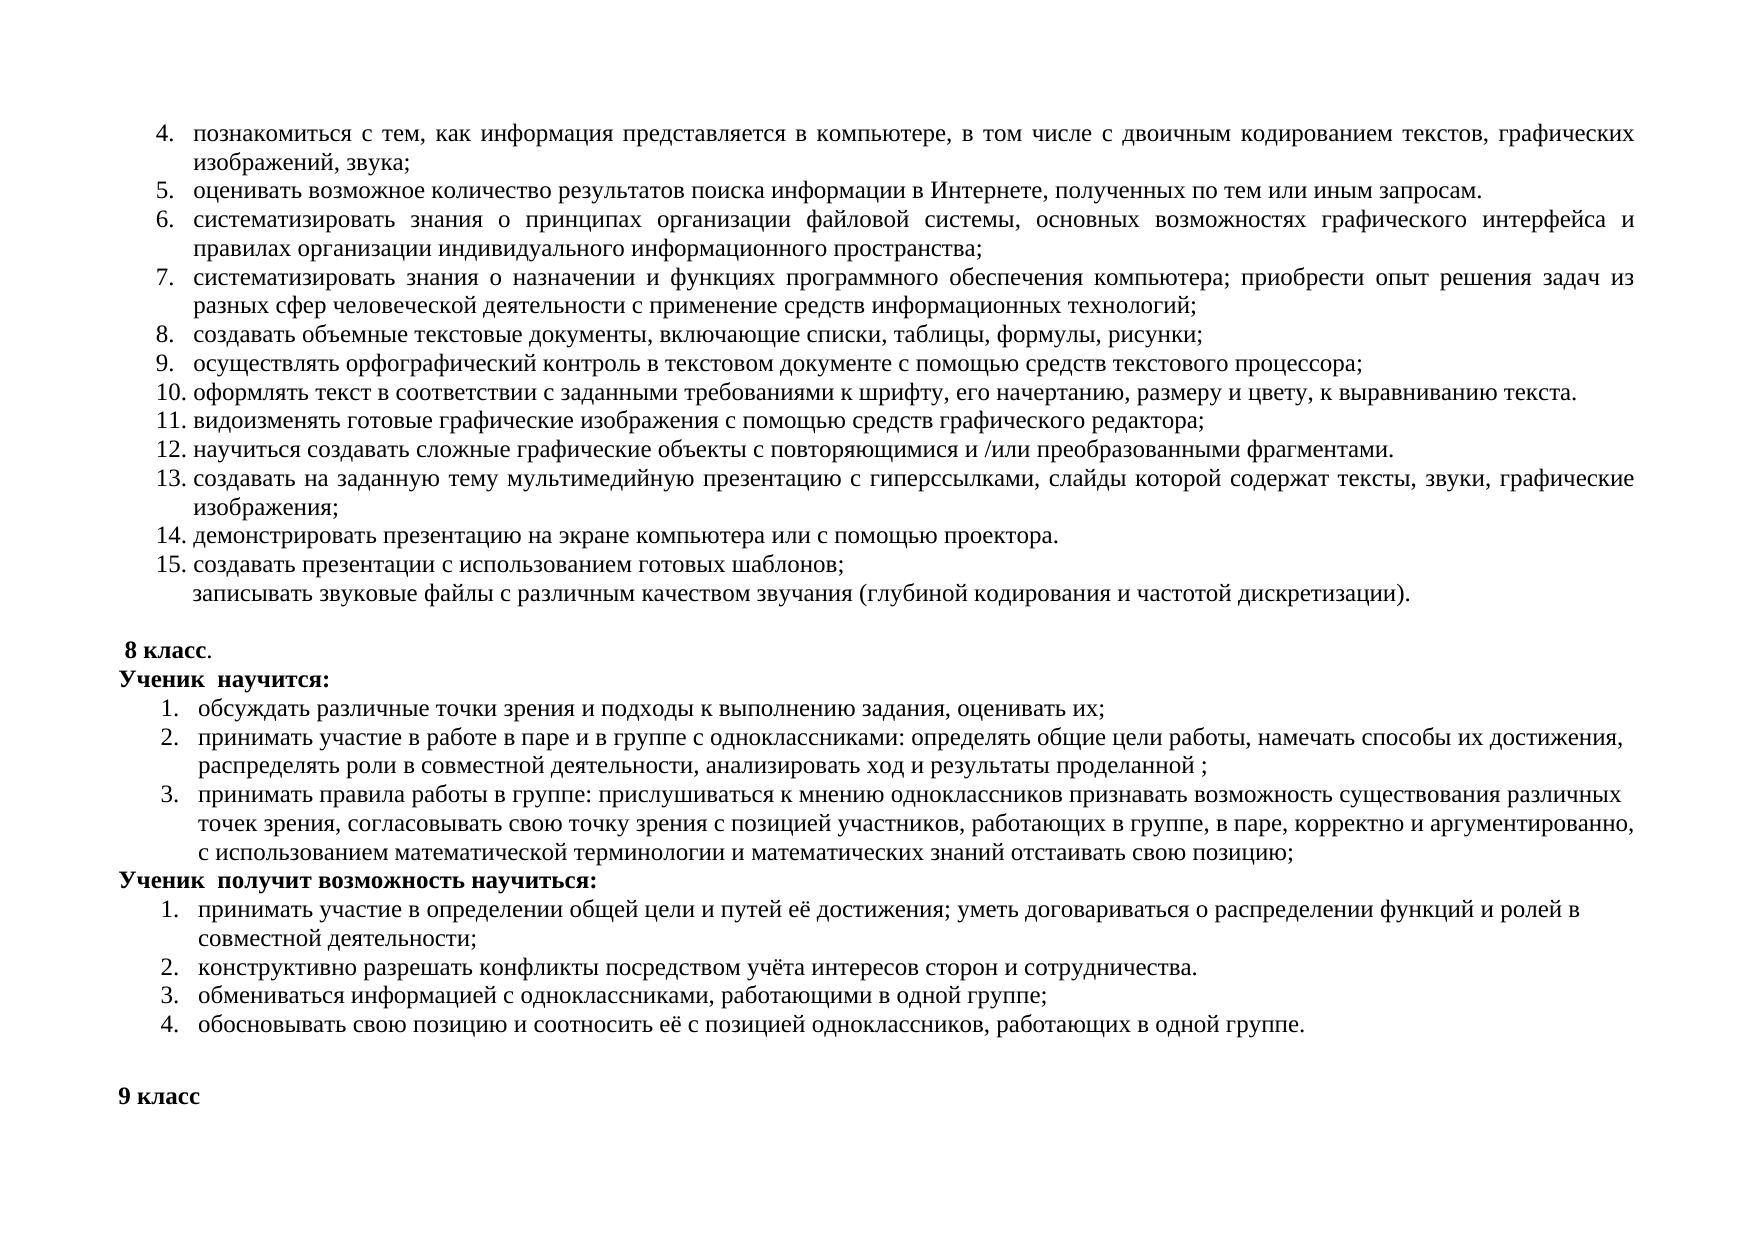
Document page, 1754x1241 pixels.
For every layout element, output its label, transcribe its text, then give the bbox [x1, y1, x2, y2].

list создавать объемные текстовые документы, включающие списки, таблицы, формулы, рисунки; [156, 319, 1636, 348]
list обсуждать различные точки зрения и подходы к выполнению задания, оценивать их; [160, 693, 1636, 722]
text 8 класс. [118, 636, 1604, 664]
text Ученик получит возможность научиться: [118, 866, 1636, 894]
list оценивать возможное количество результатов поиска информации в Интернете, полученных по тем или иным запросам. [156, 176, 1636, 204]
list осуществлять орфографический контроль в текстовом документе с помощью средств текстового процессора; [156, 348, 1636, 377]
text Ученик научится: [118, 664, 1636, 693]
list обосновывать свою позицию и соотносить её с позицией одноклассников, работающих в одной группе. [160, 1009, 1636, 1038]
list принимать участие в определении общей цели и путей её достижения; уметь договариваться о распределении функций и ролей в совместной деятельности; [160, 894, 1636, 952]
list конструктивно разрешать конфликты посредством учёта интересов сторон и сотрудничества. [160, 952, 1636, 981]
list познакомиться с тем, как информация представляется в компьютере, в том числе с двоичным кодированием текстов, графических изображений, звука; [156, 118, 1636, 176]
list создавать презентации с использованием готовых шаблонов; [156, 549, 1636, 578]
list видоизменять готовые графические изображения с помощью средств графического редактора; [156, 406, 1636, 434]
list принимать участие в работе в паре и в группе с одноклассниками: определять общие цели работы, намечать способы их достижения, распределять роли в совместной деятельности, анализировать ход и результаты проделанной ; [160, 722, 1636, 779]
text записывать звуковые файлы с различным качеством звучания (глубиной кодирования и частотой дискретизации). [192, 578, 1604, 607]
list систематизировать знания о принципах организации файловой системы, основных возможностях графического интерфейса и правилах организации индивидуального информационного пространства; [156, 204, 1636, 262]
text 9 класс [118, 1081, 1636, 1110]
list демонстрировать презентацию на экране компьютера или с помощью проектора. [156, 521, 1636, 549]
list обмениваться информацией с одноклассниками, работающими в одной группе; [160, 981, 1636, 1009]
list принимать правила работы в группе: прислушиваться к мнению одноклассников признавать возможность существования различных точек зрения, согласовывать свою точку зрения с позицией участников, работающих в группе, в паре, корректно и аргументированно, с использованием математической терминологии и математических знаний отстаивать свою позицию; [160, 779, 1636, 866]
list систематизировать знания о назначении и функциях программного обеспечения компьютера; приобрести опыт решения задач из разных сфер человеческой деятельности с применение средств информационных технологий; [156, 262, 1636, 319]
list научиться создавать сложные графические объекты с повторяющимися и /или преобразованными фрагментами. [156, 434, 1636, 463]
list оформлять текст в соответствии с заданными требованиями к шрифту, его начертанию, размеру и цвету, к выравниванию текста. [156, 377, 1636, 406]
list создавать на заданную тему мультимедийную презентацию с гиперссылками, слайды которой содержат тексты, звуки, графические изображения; [156, 463, 1636, 521]
